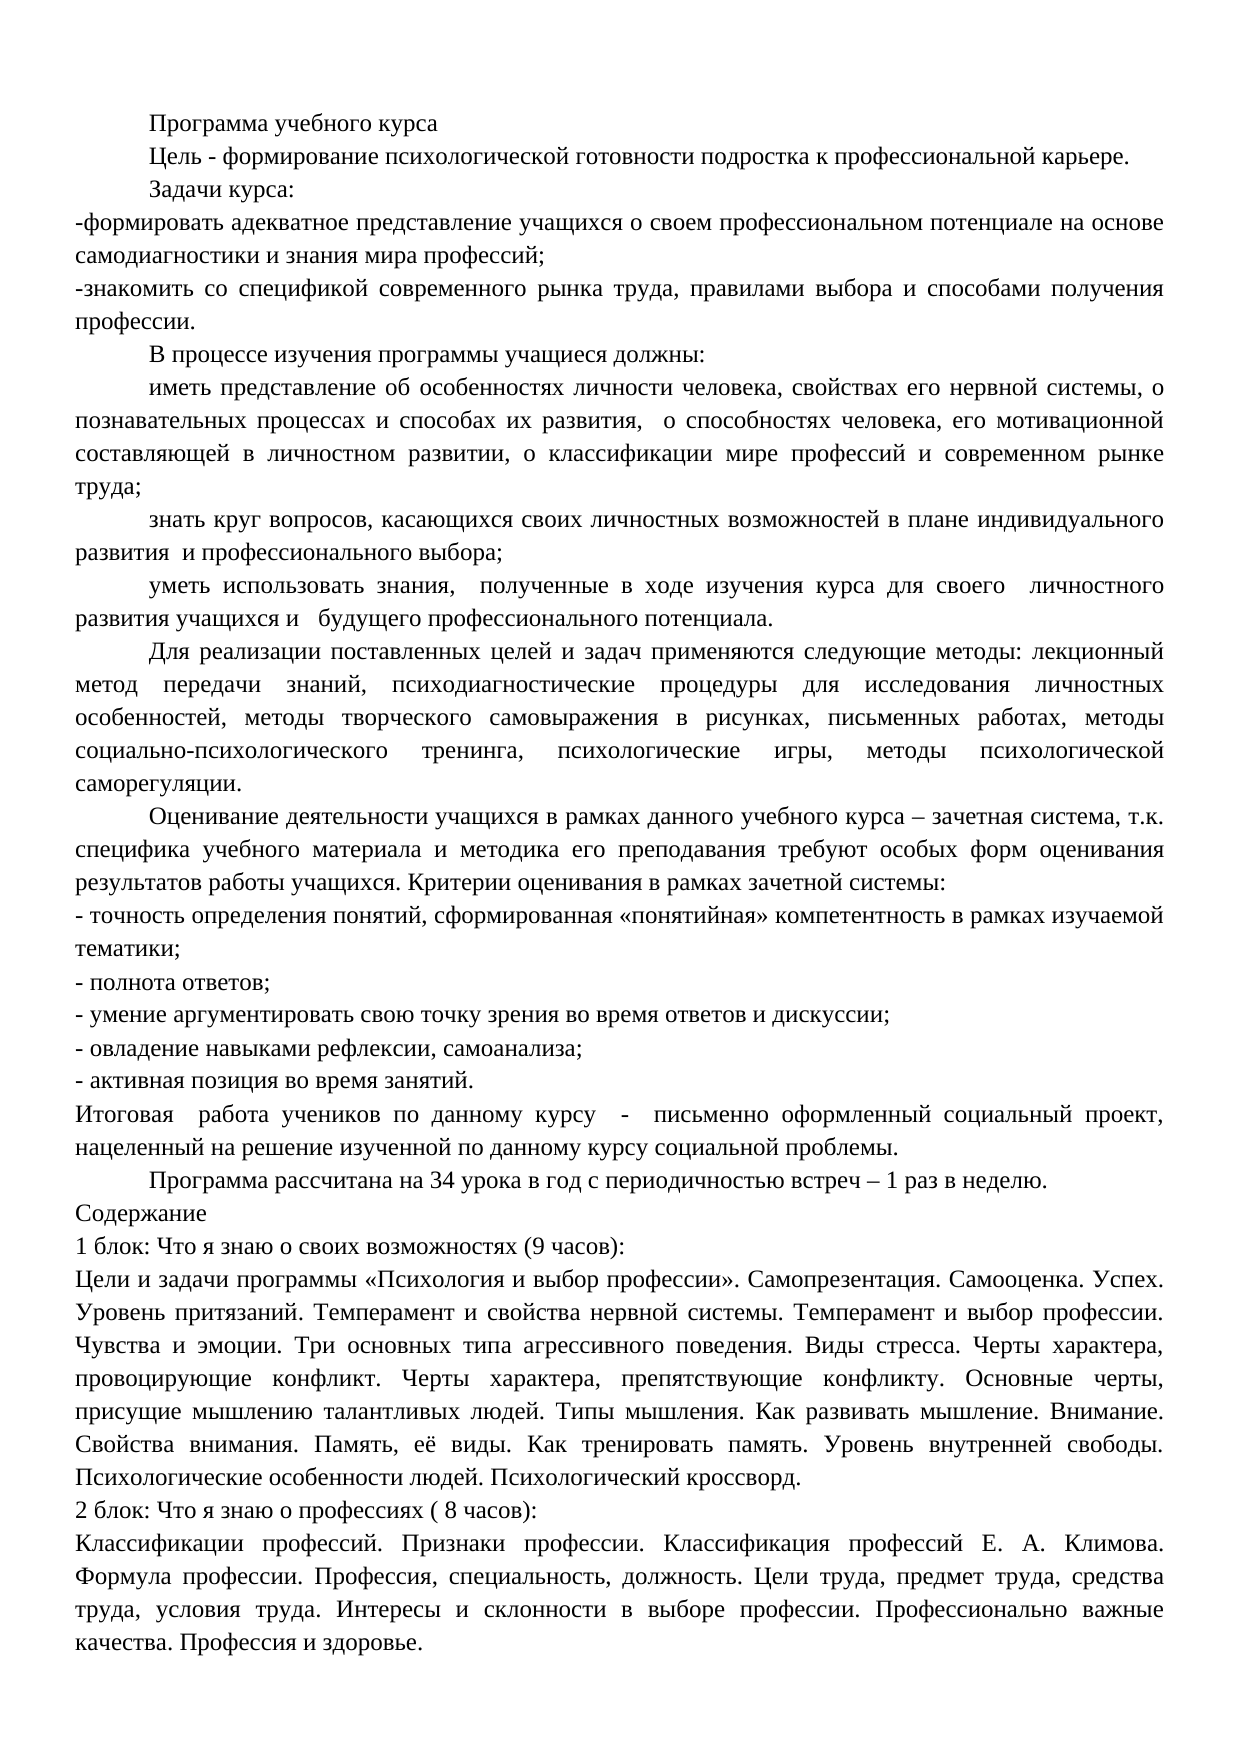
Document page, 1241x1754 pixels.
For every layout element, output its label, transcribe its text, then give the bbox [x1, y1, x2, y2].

text Цель - формирование психологической готовности подростка к профессиональной карьере. [75, 141, 1165, 170]
text Для реализации поставленных целей и задач применяются следующие методы: лекционный метод передачи знаний, психодиагностические процедуры для исследования личностных особенностей, методы творческого самовыражения в рисунках, письменных работах, методы социально-психологического тренинга, психологические игры, методы психологической саморегуляции. [75, 636, 1165, 797]
text иметь представление об особенностях личности человека, свойствах его нервной системы, о познавательных процессах и способах их развития, о способностях человека, его мотивационной составляющей в личностном развитии, о классификации мире профессий и современном рынке труда; [75, 372, 1165, 500]
text Итоговая работа учеников по данному курсу - письменно оформленный социальный проект, нацеленный на решение изученной по данному курсу социальной проблемы. [75, 1099, 1165, 1160]
text 2 блок: Что я знаю о профессиях ( 8 часов): [75, 1495, 1165, 1524]
text Классификации профессий. Признаки профессии. Классификация профессий Е. А. Климова. Формула профессии. Профессия, специальность, должность. Цели труда, предмет труда, средства труда, условия труда. Интересы и склонности в выборе профессии. Профессионально важные качества. Профессия и здоровье. [75, 1528, 1165, 1656]
text - активная позиция во время занятий. [75, 1066, 1165, 1094]
text - точность определения понятий, сформированная «понятийная» компетентность в рамках изучаемой тематики; [75, 901, 1165, 962]
text Программа рассчитана на 34 урока в год с периодичностью встреч – 1 раз в неделю. [75, 1165, 1165, 1193]
text - умение аргументировать свою точку зрения во время ответов и дискуссии; [75, 999, 1165, 1028]
text -формировать адекватное представление учащихся о своем профессиональном потенциале на основе самодиагностики и знания мира профессий; [75, 207, 1165, 269]
text Содержание [75, 1198, 1165, 1226]
text - полнота ответов; [75, 967, 1165, 995]
text Программа учебного курса [75, 108, 1165, 137]
text Цели и задачи программы «Психология и выбор профессии». Самопрезентация. Самооценка. Успех. Уровень притязаний. Темперамент и свойства нервной системы. Темперамент и выбор профессии. Чувства и эмоции. Три основных типа агрессивного поведения. Виды стресса. Черты характера, провоцирующие конфликт. Черты характера, препятствующие конфликту. Основные черты, присущие мышлению талантливых людей. Типы мышления. Как развивать мышление. Внимание. Свойства внимания. Память, её виды. Как тренировать память. Уровень внутренней свободы. Психологические особенности людей. Психологический кроссворд. [75, 1264, 1165, 1491]
text знать круг вопросов, касающихся своих личностных возможностей в плане индивидуального развития и профессионального выбора; [75, 504, 1165, 566]
text - овладение навыками рефлексии, самоанализа; [75, 1033, 1165, 1061]
text -знакомить со спецификой современного рынка труда, правилами выбора и способами получения профессии. [75, 273, 1165, 335]
text Оценивание деятельности учащихся в рамках данного учебного курса – зачетная система, т.к. специфика учебного материала и методика его преподавания требуют особых форм оценивания результатов работы учащихся. Критерии оценивания в рамках зачетной системы: [75, 801, 1165, 896]
text Задачи курса: [75, 174, 1165, 203]
text В процессе изучения программы учащиеся должны: [75, 339, 1165, 368]
text 1 блок: Что я знаю о своих возможностях (9 часов): [75, 1231, 1165, 1259]
text уметь использовать знания, полученные в ходе изучения курса для своего личностного развития учащихся и будущего профессионального потенциала. [75, 570, 1165, 632]
